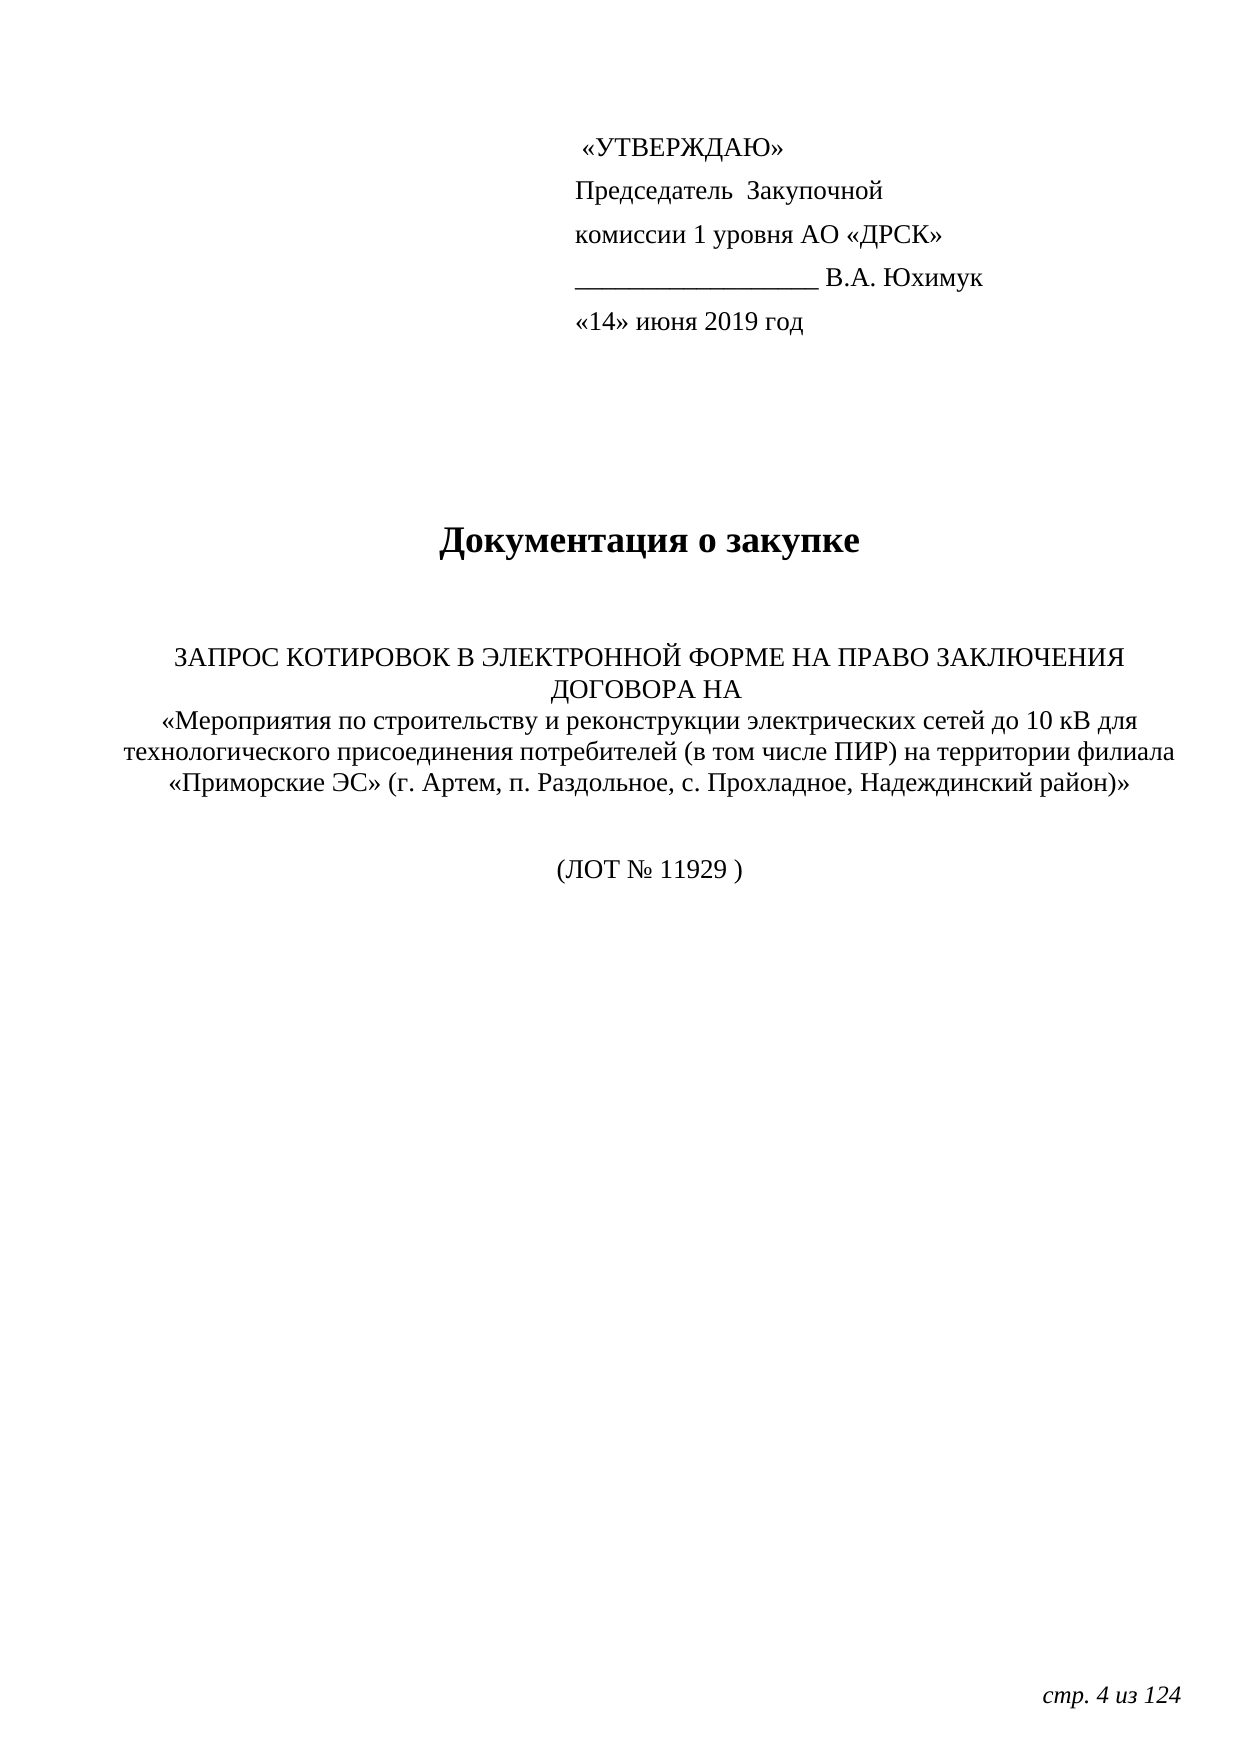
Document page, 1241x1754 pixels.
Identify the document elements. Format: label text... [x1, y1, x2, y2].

text Документация о закупке [118, 517, 1181, 560]
text «14» июня 2019 год [575, 305, 1181, 336]
text __________________ В.А. Юхимук [575, 262, 1181, 293]
text комиссии 1 уровня АО «ДРСК» [575, 218, 1181, 249]
text (ЛОТ № 11929 ) [118, 853, 1181, 884]
text ЗАПРОС КОТИРОВОК В ЭЛЕКТРОННОЙ ФОРМЕ НА ПРАВО ЗАКЛЮЧЕНИЯ ДОГОВОРА НА «Мероприятия по строительству и реконструкции электрических сетей до 10 кВ для технологического присоединения потребителей (в том числе ПИР) на территории филиала «Приморские ЭС» (г. Артем, п. Раздольное, с. Прохладное, Надеждинский район)» [118, 642, 1181, 797]
text Председатель Закупочной [575, 174, 1181, 205]
text «УТВЕРЖДАЮ» [575, 131, 1181, 162]
